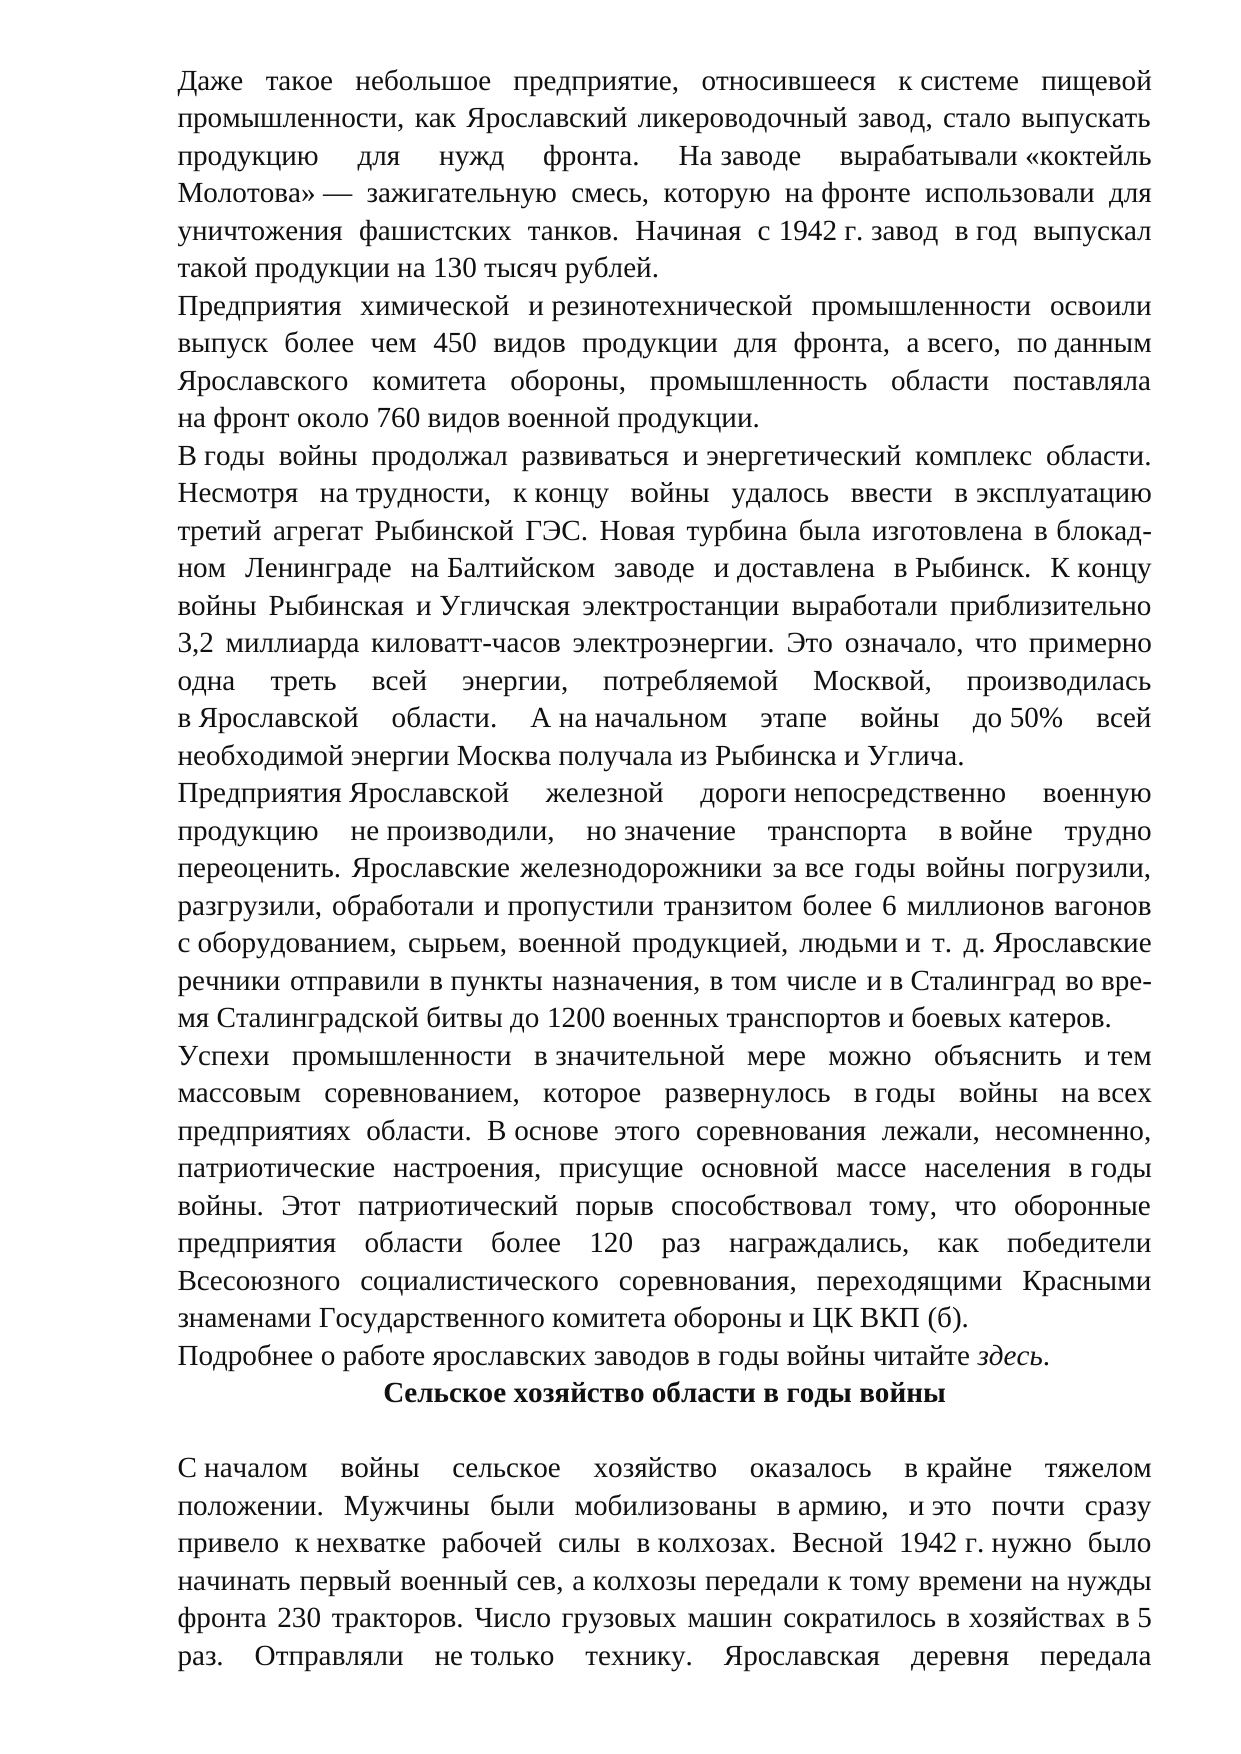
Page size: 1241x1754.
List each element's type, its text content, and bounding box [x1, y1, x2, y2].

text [177, 1447, 1152, 1672]
text Подробнее о работе ярославских заводов в годы войны читайте здесь. [177, 1334, 1152, 1372]
text Сельское хозяйство области в годы войны [177, 1372, 1152, 1447]
text Даже такое небольшое предприятие, относившееся к системе пищевой промышленности, как Ярославский ликероводочный завод, стало выпускать продукцию для нужд фронта. На заводе вырабатывали «коктейль Молотова» — зажигательную смесь, которую на фронте использовали для уничтожения фашистских танков. Начиная с 1942 г. завод в год выпускал такой продукции на 130 тысяч рублей. [177, 59, 1152, 284]
text Предприятия Ярославской железной дороги непосредственно военную продукцию не производили, но значение транспорта в войне трудно переоценить. Ярославские железнодорожники за все годы войны погрузили, разгрузили, обработали и пропустили транзитом более 6 миллионов вагонов с оборудованием, сырьем, военной продукцией, людьми и т. д. Ярославские речники отправили в пункты назначения, в том числе и в Сталинград во время Сталинградской битвы до 1200 военных транспортов и боевых катеров. [177, 772, 1152, 1034]
text В годы войны продолжал развиваться и энергетический комплекс области. Несмотря на трудности, к концу войны удалось ввести в эксплуатацию третий агрегат Рыбинской ГЭС. Новая турбина была изготовлена в блокадном Ленинграде на Балтийском заводе и доставлена в Рыбинск. К концу войны Рыбинская и Угличская электростанции выработали приблизительно 3,2 миллиарда киловатт-часов электроэнергии. Это означало, что примерно одна треть всей энергии, потребляемой Москвой, производилась в Ярославской области. А на начальном этапе войны до 50% всей необходимой энергии Москва получала из Рыбинска и Углича. [177, 434, 1152, 772]
text Успехи промышленности в значительной мере можно объяснить и тем массовым соревнованием, которое развернулось в годы войны на всех предприятиях области. В основе этого соревнования лежали, несомненно, патриотические настроения, присущие основной массе населения в годы войны. Этот патриотический порыв способствовал тому, что оборонные предприятия области более 120 раз награждались, как победители Всесоюзного социалистического соревнования, переходящими Красными знаменами Государственного комитета обороны и ЦК ВКП (б). [177, 1034, 1152, 1334]
text Предприятия химической и резинотехнической промышленности освоили выпуск более чем 450 видов продукции для фронта, а всего, по данным Ярославского комитета обороны, промышленность области поставляла на фронт около 760 видов военной продукции. [177, 284, 1152, 434]
